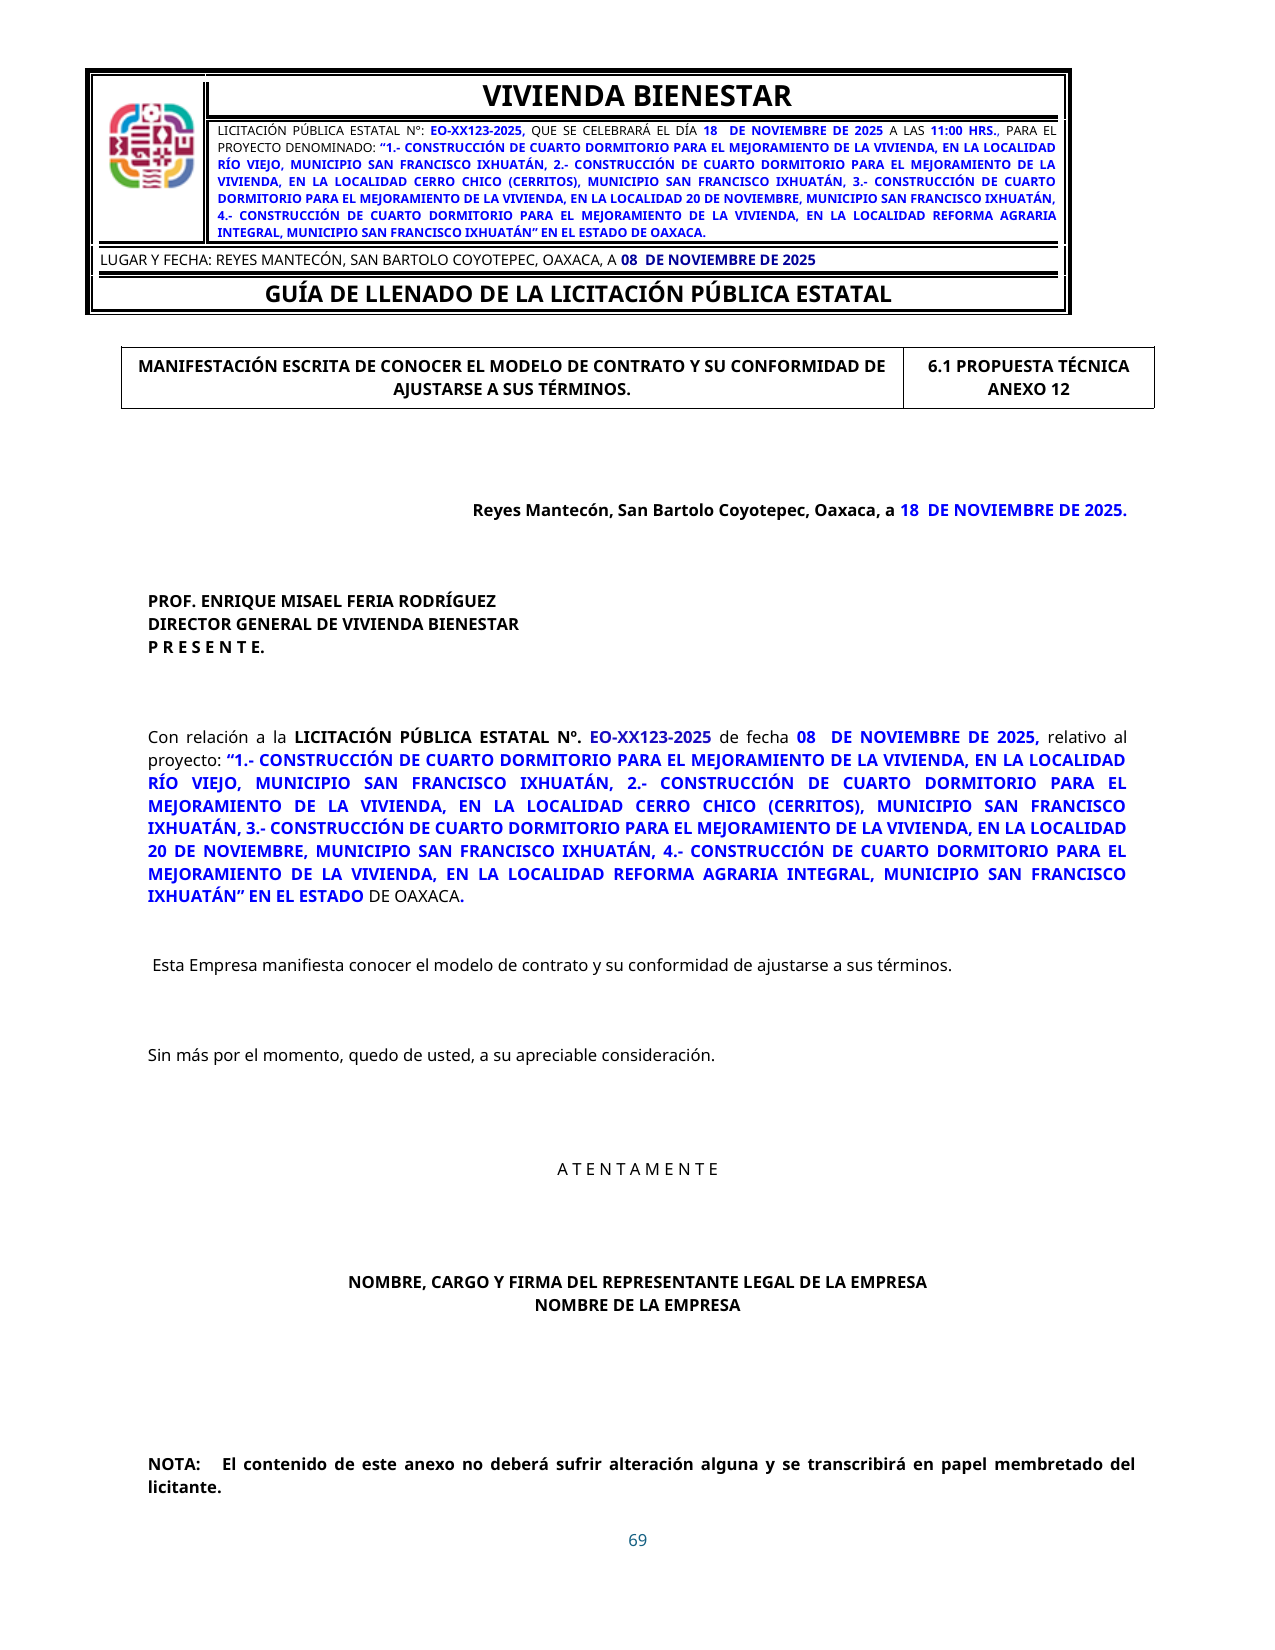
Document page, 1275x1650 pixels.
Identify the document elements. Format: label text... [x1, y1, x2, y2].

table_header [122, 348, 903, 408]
text A T E N T A M E N T E [148, 1158, 1127, 1180]
text PROF. ENRIQUE MISAEL FERIA RODRÍGUEZ [148, 590, 1127, 613]
text NOMBRE DE LA EMPRESA [148, 1294, 1127, 1317]
text NOMBRE, CARGO Y FIRMA DEL REPRESENTANTE LEGAL DE LA EMPRESA [148, 1271, 1127, 1294]
text Sin más por el momento, quedo de usted, a su apreciable consideración. [148, 1044, 1127, 1067]
list Con relación a la LICITACIÓN PÚBLICA ESTATAL Nº. EO-XX123-2025 de fecha 08 DE NOVIEMBRE DE 2025, relativo al proyecto: “1.- CONSTRUCCIÓN DE CUARTO DORMITORIO PARA EL MEJORAMIENTO DE LA VIVIENDA, EN LA LOCALIDAD RÍO VIEJO, MUNICIPIO SAN FRANCISCO IXHUATÁN, 2.- CONSTRUCCIÓN DE CUARTO DORMITORIO PARA EL MEJORAMIENTO DE LA VIVIENDA, EN LA LOCALIDAD CERRO CHICO (CERRITOS), MUNICIPIO SAN FRANCISCO IXHUATÁN, 3.- CONSTRUCCIÓN DE CUARTO DORMITORIO PARA EL MEJORAMIENTO DE LA VIVIENDA, EN LA LOCALIDAD 20 DE NOVIEMBRE, MUNICIPIO SAN FRANCISCO IXHUATÁN, 4.- CONSTRUCCIÓN DE CUARTO DORMITORIO PARA EL MEJORAMIENTO DE LA VIVIENDA, EN LA LOCALIDAD REFORMA AGRARIA INTEGRAL, MUNICIPIO SAN FRANCISCO IXHUATÁN” EN EL ESTADO DE OAXACA. [148, 726, 1127, 908]
text Reyes Mantecón, San Bartolo Coyotepec, Oaxaca, a 18 DE NOVIEMBRE DE 2025. [148, 499, 1127, 522]
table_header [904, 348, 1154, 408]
text Esta Empresa manifiesta conocer el modelo de contrato y su conformidad de ajustarse a sus términos. [148, 953, 1127, 976]
text P R E S E N T E. [148, 635, 1127, 658]
picture [98, 95, 203, 194]
text DIRECTOR GENERAL DE VIVIENDA BIENESTAR [148, 613, 1127, 635]
text NOTA: El contenido de este anexo no deberá sufrir alteración alguna y se transcribirá en papel membretado del licitante. [148, 1453, 1137, 1498]
